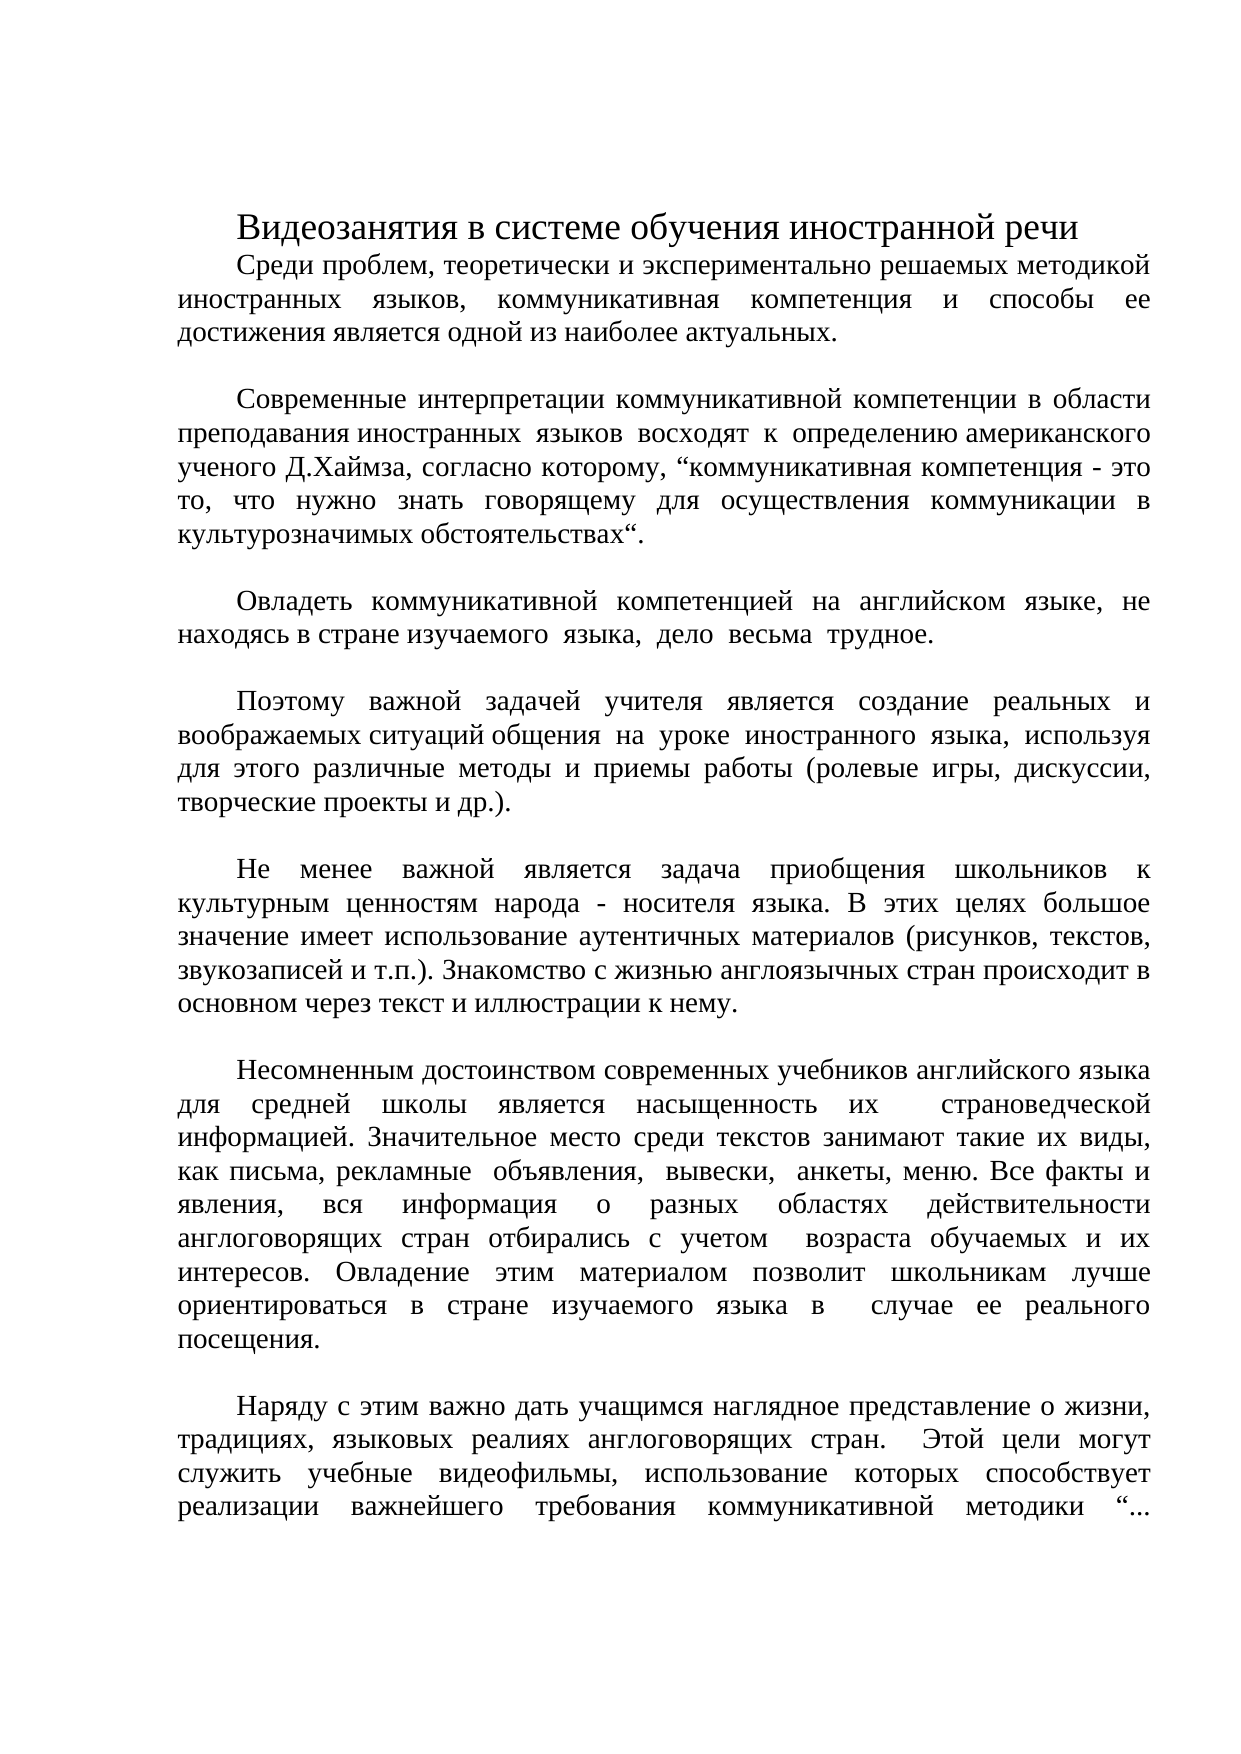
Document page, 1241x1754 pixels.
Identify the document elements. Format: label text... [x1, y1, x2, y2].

text Овладеть коммуникативной компетенцией на английском языке, не находясь в стране изучаемого языка, дело весьма трудное. [177, 583, 1152, 650]
text Поэтому важной задачей учителя является создание реальных и воображаемых ситуаций общения на уроке иностранного языка, используя для этого различные методы и приемы работы (ролевые игры, дискуссии, творческие проекты и др.). [177, 683, 1152, 818]
text Среди проблем, теоретически и экспериментально решаемых методикой иностранных языков, коммуникативная компетенция и способы ее достижения является одной из наиболее актуальных. [177, 247, 1152, 348]
text Не менее важной является задача приобщения школьников к культурным ценностям народа - носителя языка. В этих целях большое значение имеет использование аутентичных материалов (рисунков, текстов, звукозаписей и т.п.). Знакомство с жизнью англоязычных стран происходит в основном через текст и иллюстрации к нему. [177, 851, 1152, 1019]
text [177, 1388, 1152, 1522]
text Несомненным достоинством современных учебников английского языка для средней школы является насыщенность их страноведческой информацией. Значительное место среди текстов занимают такие их виды, как письма, рекламные объявления, вывески, анкеты, меню. Все факты и явления, вся информация о разных областях действительности англоговорящих стран отбирались с учетом возраста обучаемых и их интересов. Овладение этим материалом позволит школьникам лучше ориентироваться в стране изучаемого языка в случае ее реального посещения. [177, 1052, 1152, 1354]
subtitle Видеозанятия в системе обучения иностранной речи [177, 204, 1152, 247]
text Современные интерпретации коммуникативной компетенции в области преподавания иностранных языков восходят к определению американского ученого Д.Хаймза, согласно которому, “коммуникативная компетенция - это то, что нужно знать говорящему для осуществления коммуникации в культурозначимых обстоятельствах“. [177, 382, 1152, 549]
